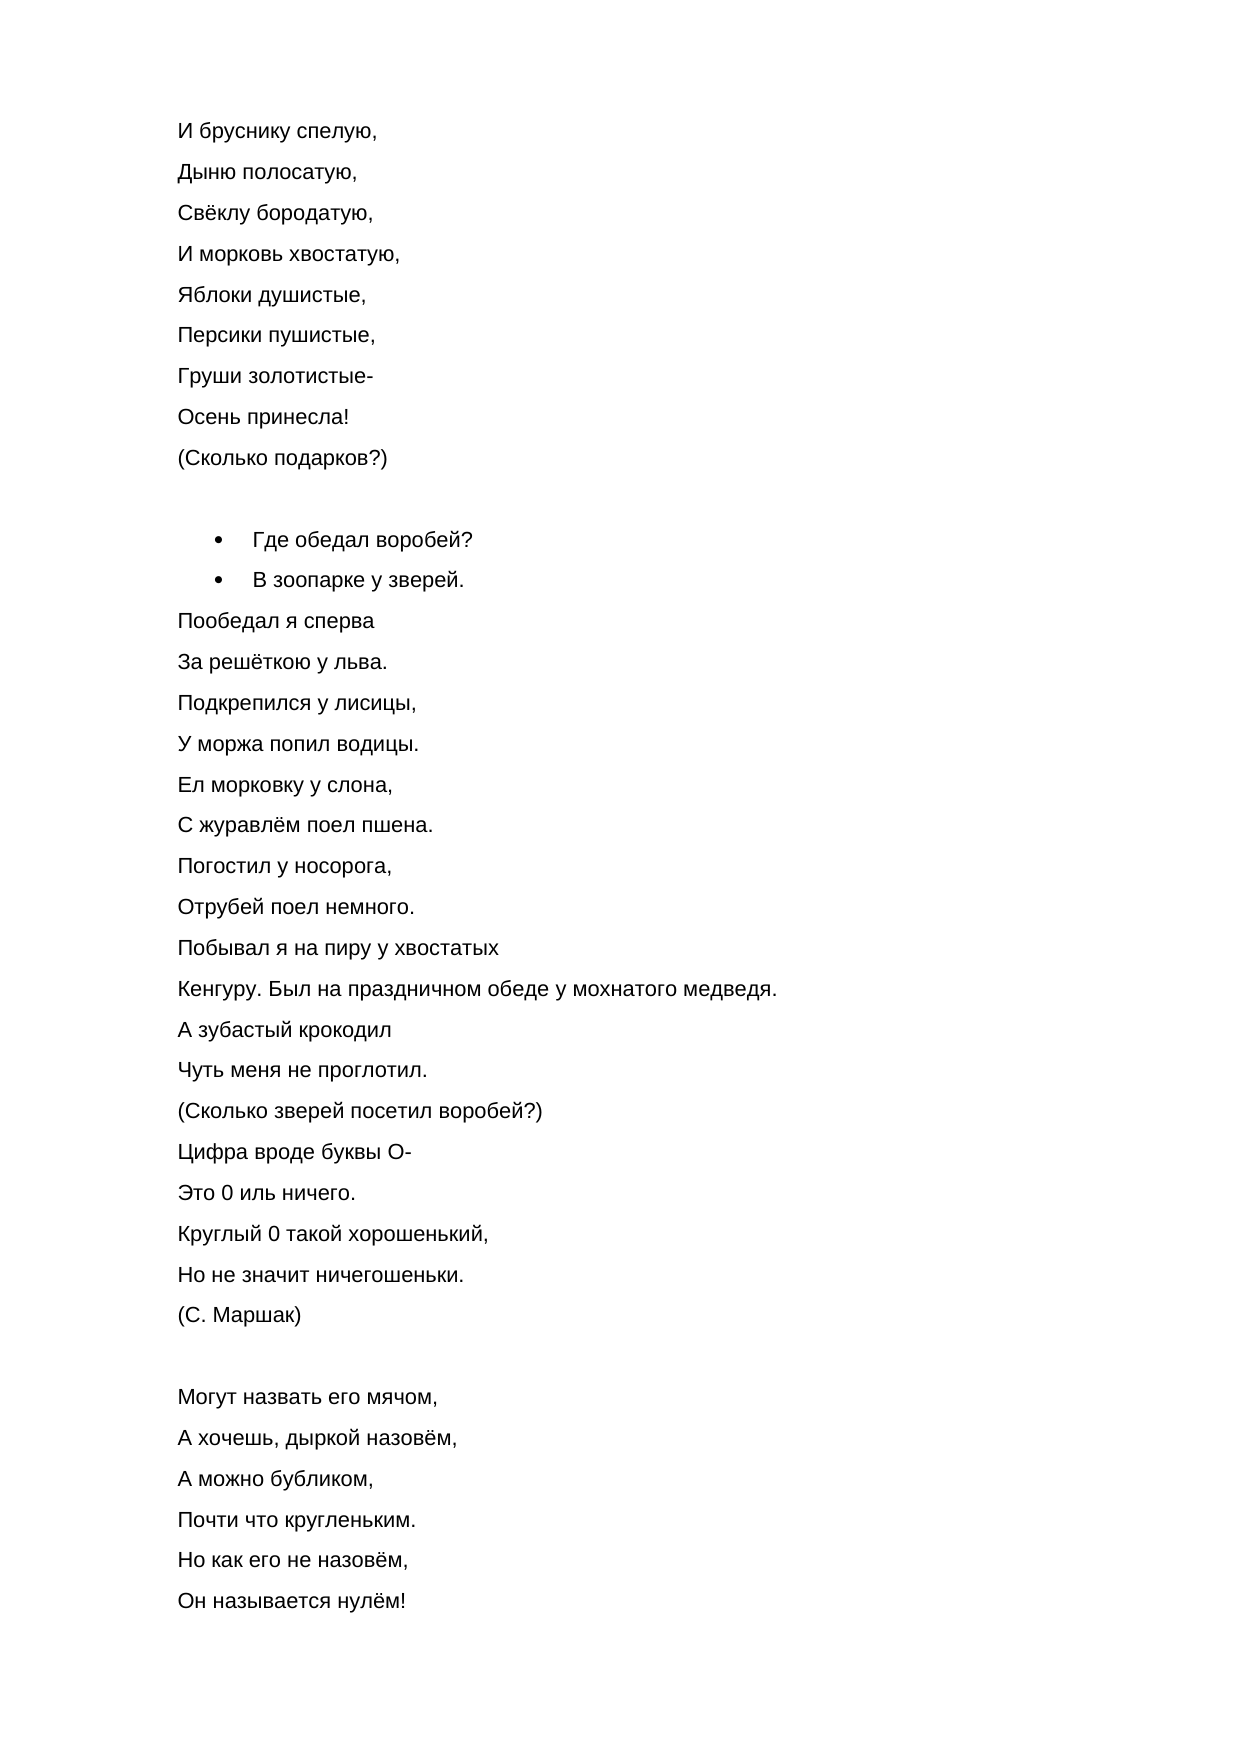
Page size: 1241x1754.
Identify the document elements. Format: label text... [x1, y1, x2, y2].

text Кенгуру. Был на праздничном обеде у мохнатого медведя. [177, 976, 1152, 1001]
text А хочешь, дыркой назовём, [177, 1425, 1152, 1450]
text Отрубей поел немного. [177, 894, 1152, 919]
text (С. Маршак) [177, 1302, 1152, 1327]
text Персики пушистые, [177, 322, 1152, 347]
text Погостил у носорога, [177, 853, 1152, 878]
text И бруснику спелую, [177, 118, 1152, 143]
text Он называется нулём! [177, 1588, 1152, 1613]
text За решёткою у льва. [177, 649, 1152, 674]
text Осень принесла! [177, 404, 1152, 429]
text Но не значит ничегошеньки. [177, 1261, 1152, 1287]
text Подкрепился у лисицы, [177, 690, 1152, 715]
text Ел морковку у слона, [177, 771, 1152, 797]
text А зубастый крокодил [177, 1016, 1152, 1042]
text Яблоки душистые, [177, 281, 1152, 307]
list Где обедал воробей? [215, 526, 1152, 552]
text Но как его не назовём, [177, 1547, 1152, 1572]
text И морковь хвостатую, [177, 241, 1152, 266]
text У моржа попил водицы. [177, 731, 1152, 756]
text Круглый 0 такой хорошенький, [177, 1221, 1152, 1246]
text (Сколько зверей посетил воробей?) [177, 1098, 1152, 1123]
text Груши золотистые- [177, 363, 1152, 388]
text А можно бубликом, [177, 1466, 1152, 1491]
text С журавлём поел пшена. [177, 812, 1152, 837]
list В зоопарке у зверей. [215, 567, 1152, 592]
text Почти что кругленьким. [177, 1506, 1152, 1532]
text Побывал я на пиру у хвостатых [177, 935, 1152, 960]
text Дыню полосатую, [177, 159, 1152, 184]
text Свёклу бородатую, [177, 200, 1152, 225]
text Чуть меня не проглотил. [177, 1057, 1152, 1082]
text Могут назвать его мячом, [177, 1384, 1152, 1409]
text Это 0 иль ничего. [177, 1180, 1152, 1205]
text Цифра вроде буквы О- [177, 1139, 1152, 1164]
text (Сколько подарков?) [177, 445, 1152, 470]
text Пообедал я сперва [177, 608, 1152, 633]
